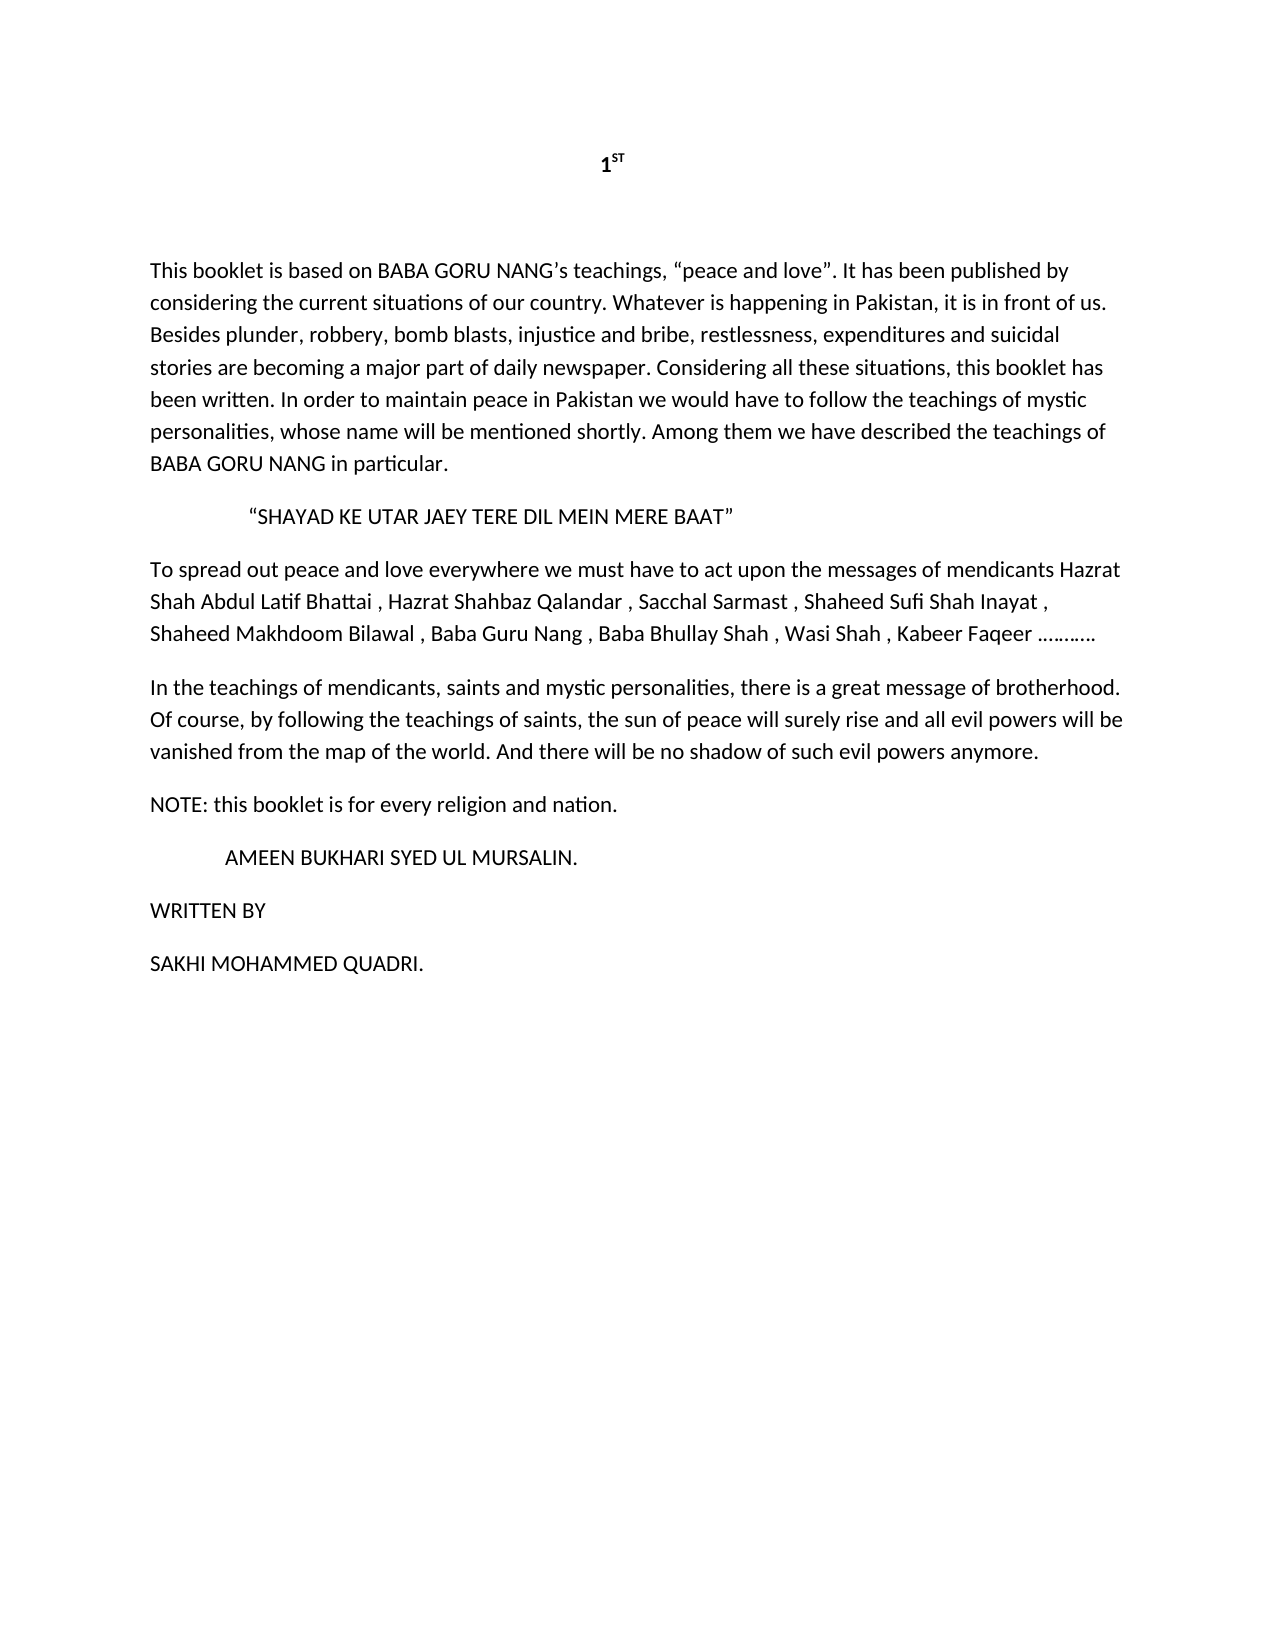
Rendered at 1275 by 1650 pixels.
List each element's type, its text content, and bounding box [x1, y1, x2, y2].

text In the teachings of mendicants, saints and mystic personalities, there is a great message of brotherhood. Of course, by following the teachings of saints, the sun of peace will surely rise and all evil powers will be vanished from the map of the world. And there will be no shadow of such evil powers anymore. [150, 673, 1125, 765]
text “SHAYAD KE UTAR JAEY TERE DIL MEIN MERE BAAT” [150, 502, 1125, 530]
text To spread out peace and love everywhere we must have to act upon the messages of mendicants Hazrat Shah Abdul Latif Bhattai , Hazrat Shahbaz Qalandar , Sacchal Sarmast , Shaheed Sufi Shah Inayat , Shaheed Makhdoom Bilawal , Baba Guru Nang , Baba Bhullay Shah , Wasi Shah , Kabeer Faqeer .………. [150, 555, 1125, 648]
text NOTE: this booklet is for every religion and nation. [150, 790, 1125, 818]
text WRITTEN BY [150, 896, 1125, 924]
text 1ST [150, 150, 1125, 178]
text SAKHI MOHAMMED QUADRI. [150, 949, 1125, 977]
text This booklet is based on BABA GORU NANG’s teachings, “peace and love”. It has been published by considering the current situations of our country. Whatever is happening in Pakistan, it is in front of us. Besides plunder, robbery, bomb blasts, injustice and bribe, restlessness, expenditures and suicidal stories are becoming a major part of daily newspaper. Considering all these situations, this booklet has been written. In order to maintain peace in Pakistan we would have to follow the teachings of mystic personalities, whose name will be mentioned shortly. Among them we have described the teachings of BABA GORU NANG in particular. [150, 256, 1125, 477]
text AMEEN BUKHARI SYED UL MURSALIN. [150, 843, 1125, 871]
